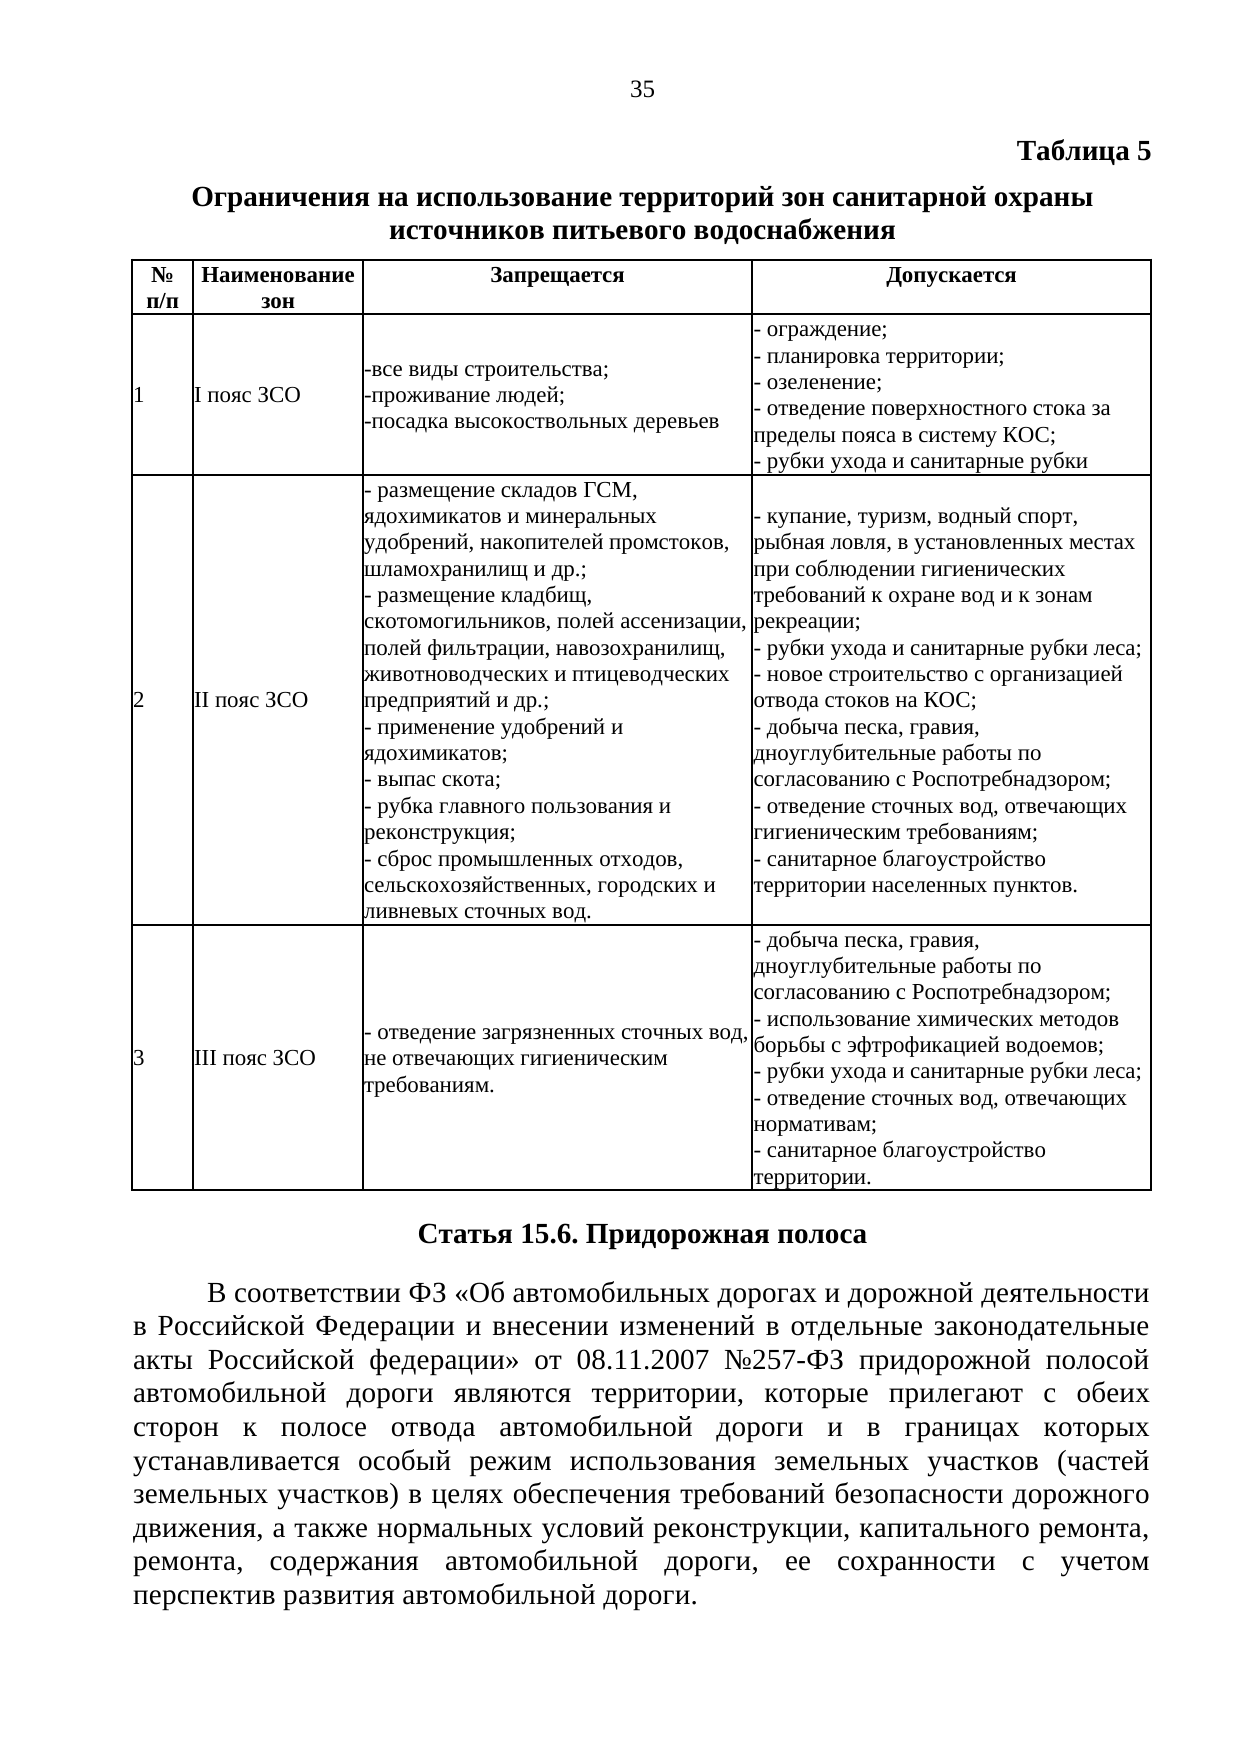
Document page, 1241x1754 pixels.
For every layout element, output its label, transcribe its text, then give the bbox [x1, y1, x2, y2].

text Таблица 5 [133, 133, 1152, 166]
text Ограничения на использование территорий зон санитарной охраны источников питьевого водоснабжения [133, 179, 1152, 246]
text В соответствии ФЗ «Об автомобильных дорогах и дорожной деятельности в Российской Федерации и внесении изменений в отдельные законодательные акты Российской федерации» от 08.11.2007 №257-ФЗ придорожной полосой автомобильной дороги являются территории, которые прилегают с обеих сторон к полосе отвода автомобильной дороги и в границах которых устанавливается особый режим использования земельных участков (частей земельных участков) в целях обеспечения требований безопасности дорожного движения, а также нормальных условий реконструкции, капитального ремонта, ремонта, содержания автомобильной дороги, ее сохранности с учетом перспектив развития автомобильной дороги. [133, 1275, 1152, 1610]
table_cell - купание, туризм, водный спорт, рыбная ловля, в установленных местах при соблюдении гигиенических требований к охране вод и к зонам рекреации; - рубки ухода и санитарные рубки леса; - новое строительство с организацией отвода стоков на КОС; - добыча песка, гравия, дноуглубительные работы по согласованию с Роспотребнадзором; - отведение сточных вод, отвечающих гигиеническим требованиям; - санитарное благоустройство территории населенных пунктов. [753, 476, 1150, 924]
table_header Наименование зон [194, 261, 362, 313]
table_cell II пояс ЗСО [194, 476, 362, 924]
table_cell 3 [133, 926, 192, 1189]
table_cell -все виды строительства; -проживание людей; -посадка высокоствольных деревьев [364, 315, 751, 473]
table_cell - добыча песка, гравия, дноуглубительные работы по согласованию с Роспотребнадзором; - использование химических методов борьбы с эфтрофикацией водоемов; - рубки ухода и санитарные рубки леса; - отведение сточных вод, отвечающих нормативам; - санитарное благоустройство территории. [753, 926, 1150, 1189]
table_cell I пояс ЗСО [194, 315, 362, 473]
subtitle Статья 15.6. Придорожная полоса [133, 1216, 1152, 1250]
table_cell 1 [133, 315, 192, 473]
table_cell - отведение загрязненных сточных вод, не отвечающих гигиеническим требованиям. [364, 926, 751, 1189]
table_cell - ограждение; - планировка территории; - озеленение; - отведение поверхностного стока за пределы пояса в систему КОС; - рубки ухода и санитарные рубки [753, 315, 1150, 473]
table_cell III пояс ЗСО [194, 926, 362, 1189]
table_cell - размещение складов ГСМ, ядохимикатов и минеральных удобрений, накопителей промстоков, шламохранилищ и др.; - размещение кладбищ, скотомогильников, полей ассенизации, полей фильтрации, навозохранилищ, животноводческих и птицеводческих предприятий и др.; - применение удобрений и ядохимикатов; - выпас скота; - рубка главного пользования и реконструкция; - сброс промышленных отходов, сельскохозяйственных, городских и ливневых сточных вод. [364, 476, 751, 924]
table_header Допускается [753, 261, 1150, 313]
table_cell 2 [133, 476, 192, 924]
table_header № п/п [133, 261, 192, 313]
table_header Запрещается [364, 261, 751, 313]
